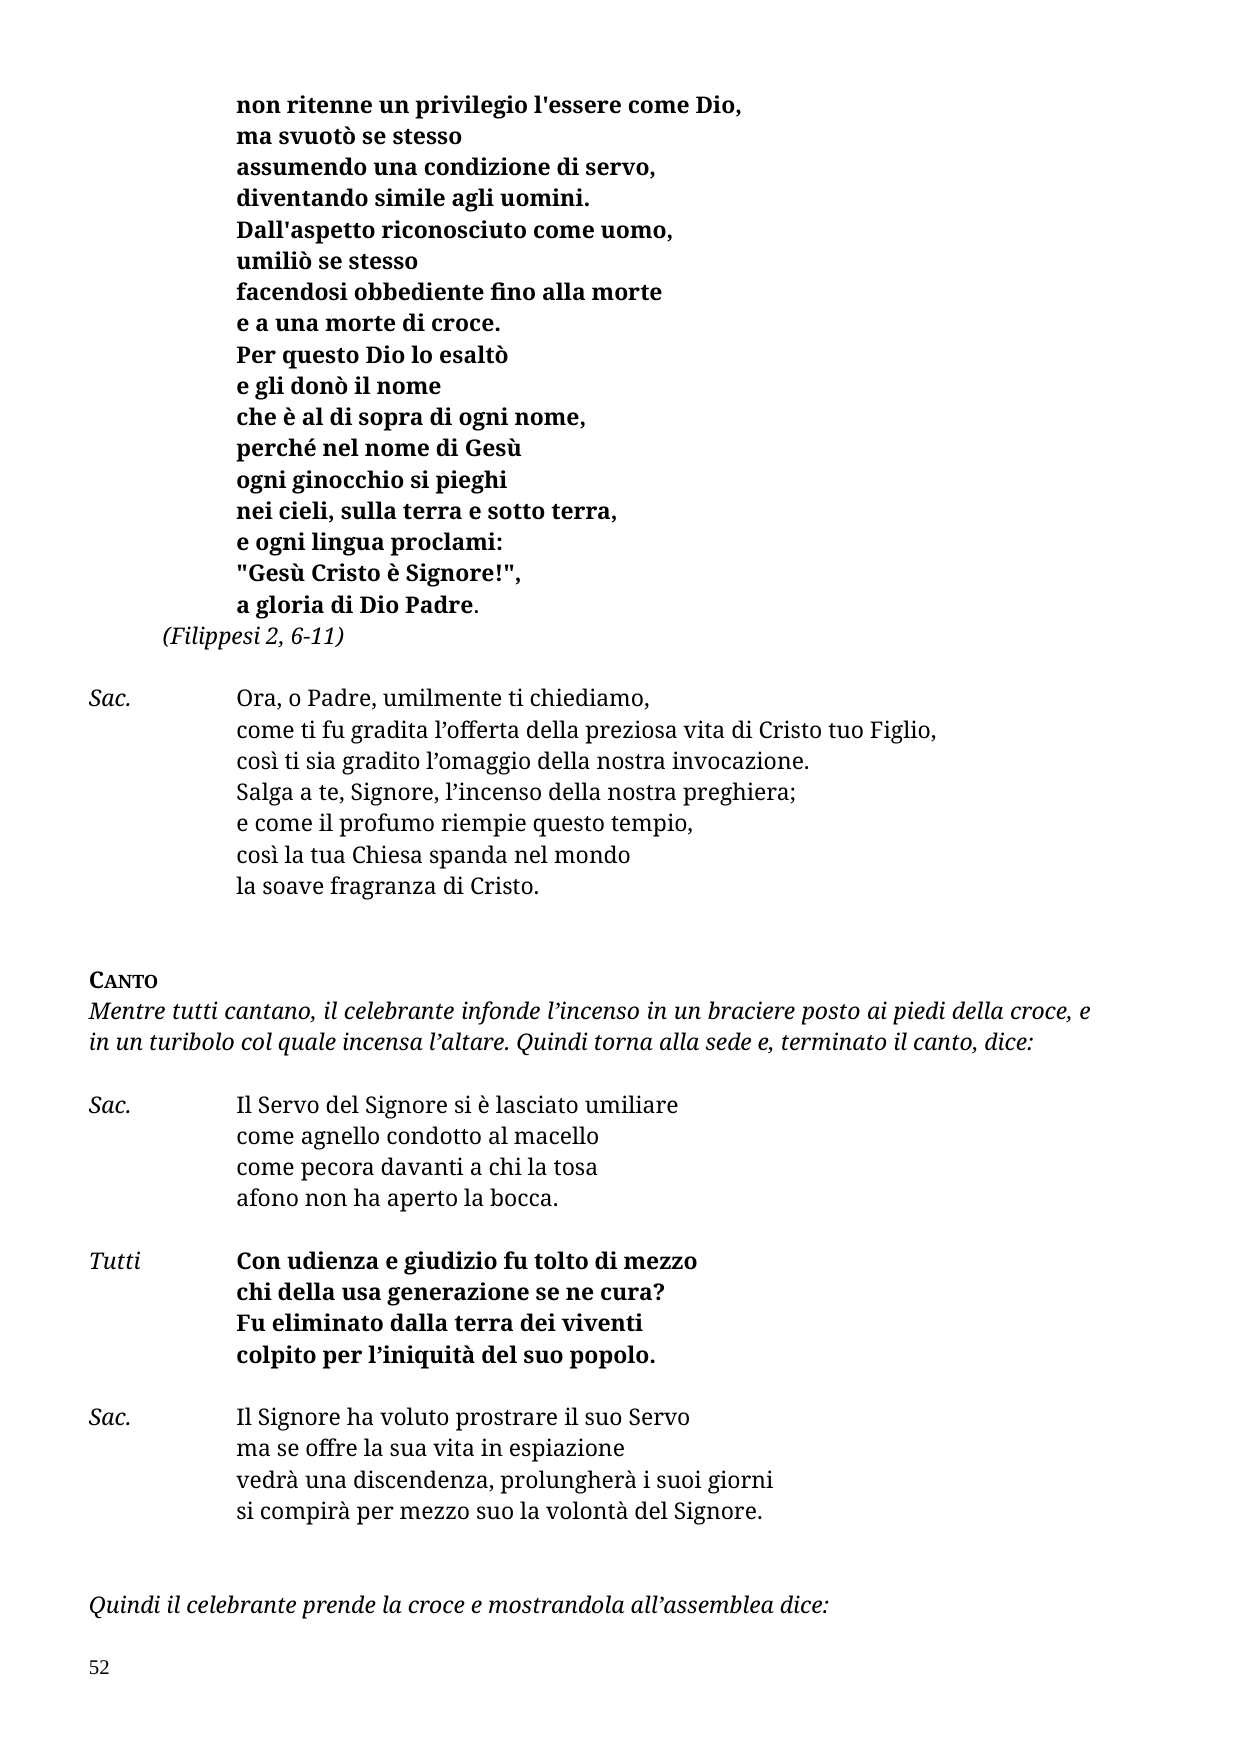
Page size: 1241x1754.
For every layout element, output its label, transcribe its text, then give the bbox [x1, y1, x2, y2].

text perché nel nome di Gesù [162, 432, 1092, 464]
text assumendo una condizione di servo, [162, 151, 1092, 182]
text Sac. Il Servo del Signore si è lasciato umiliare [89, 1089, 1092, 1120]
text Salga a te, Signore, l’incenso della nostra preghiera; [89, 776, 1092, 807]
text così ti sia gradito l’omaggio della nostra invocazione. [89, 745, 1092, 776]
text chi della usa generazione se ne cura? [89, 1276, 1092, 1307]
text diventando simile agli uomini. [162, 182, 1092, 214]
text Sac. Ora, o Padre, umilmente ti chiediamo, [89, 682, 1092, 714]
text la soave fragranza di Cristo. [89, 870, 1092, 901]
text Per questo Dio lo esaltò [162, 339, 1092, 370]
text Canto [89, 964, 1077, 995]
text ogni ginocchio si pieghi [162, 464, 1092, 495]
text come agnello condotto al macello [89, 1120, 1092, 1151]
text Sac. Il Signore ha voluto prostrare il suo Servo [89, 1401, 1092, 1432]
text nei cieli, sulla terra e sotto terra, [162, 495, 1092, 526]
text come ti fu gradita l’offerta della preziosa vita di Cristo tuo Figlio, [89, 714, 1092, 745]
text Fu eliminato dalla terra dei viventi [89, 1307, 1092, 1339]
text afono non ha aperto la bocca. [89, 1182, 1092, 1214]
text a gloria di Dio Padre. (Filippesi 2, 6-11) [162, 589, 1092, 651]
text Quindi il celebrante prende la croce e mostrandola all’assemblea dice: [89, 1589, 1092, 1620]
text si compirà per mezzo suo la volontà del Signore. [89, 1495, 1092, 1526]
text e gli donò il nome [162, 370, 1092, 401]
text e ogni lingua proclami: [162, 526, 1092, 557]
text "Gesù Cristo è Signore!", [162, 557, 1092, 589]
text Mentre tutti cantano, il celebrante infonde l’incenso in un braciere posto ai piedi della croce, e in un turibolo col quale incensa l’altare. Quindi torna alla sede e, terminato il canto, dice: [89, 995, 1092, 1057]
text e come il profumo riempie questo tempio, [89, 807, 1092, 839]
text vedrà una discendenza, prolungherà i suoi giorni [89, 1464, 1092, 1495]
text che è al di sopra di ogni nome, [162, 401, 1092, 432]
text ma svuotò se stesso [162, 120, 1092, 151]
text facendosi obbediente fino alla morte [162, 276, 1092, 307]
text così spanda nel mondo [89, 839, 1092, 870]
text come pecora davanti a chi la tosa [89, 1151, 1092, 1182]
text Dall'aspetto riconosciuto come uomo, [162, 214, 1092, 245]
text non ritenne un privilegio l'essere come Dio, [162, 89, 1092, 120]
text colpito per l’iniquità del suo popolo. [89, 1339, 1092, 1370]
text e a una morte di croce. [162, 307, 1092, 339]
text Tutti Con udienza e giudizio fu tolto di mezzo [89, 1245, 1092, 1276]
text ma se offre la sua vita in espiazione [89, 1432, 1092, 1464]
text umiliò se stesso [162, 245, 1092, 276]
